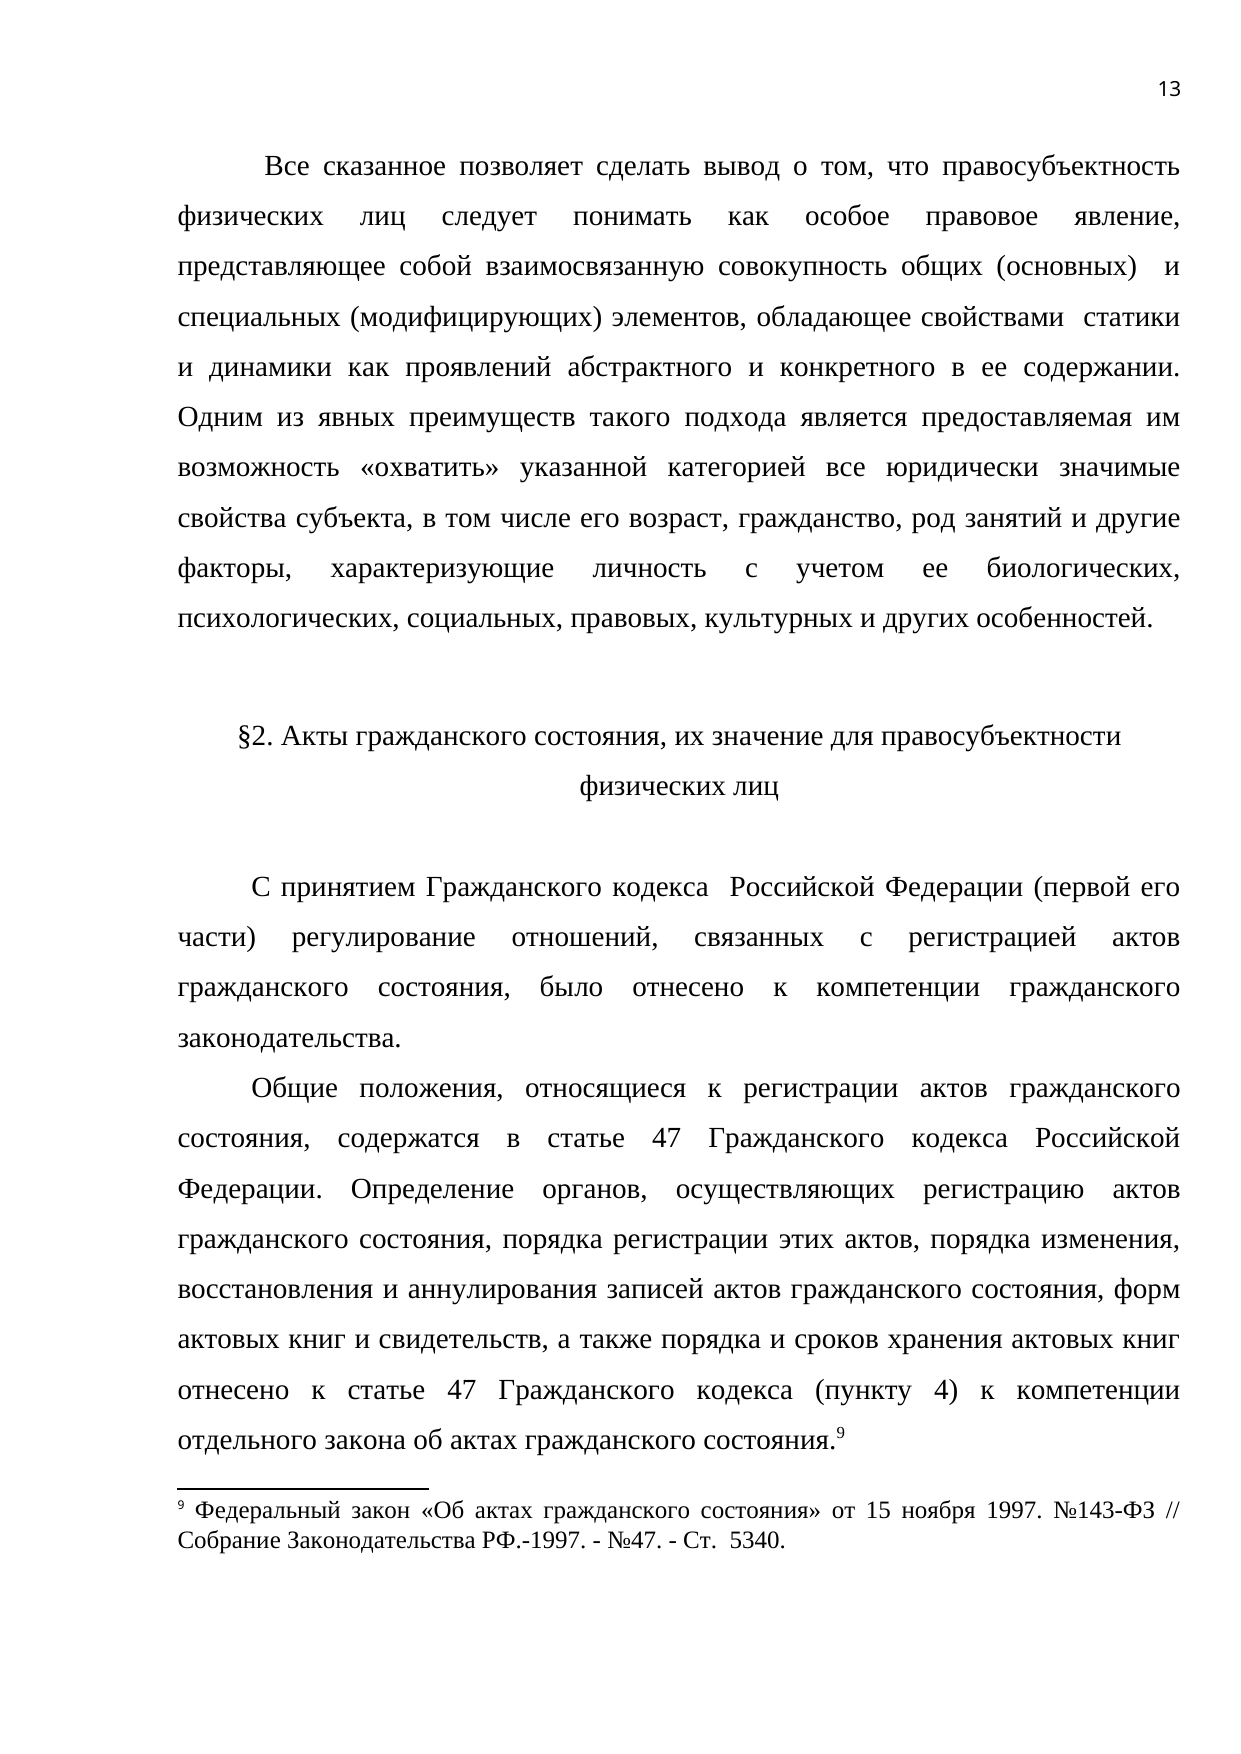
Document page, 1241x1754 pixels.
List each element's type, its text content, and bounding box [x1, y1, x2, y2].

text С принятием Гражданского кодекса Российской Федерации (первой его части) регулирование отношений, связанных с регистрацией актов гражданского состояния, было отнесено к компетенции гражданского законодательства. [177, 869, 1181, 1053]
text Все сказанное позволяет сделать вывод о том, что правосубъектность физических лиц следует понимать как особое правовое явление, представляющее собой взаимосвязанную совокупность общих (основных) и специальных (модифицирующих) элементов, обладающее свойствами статики и динамики как проявлений абстрактного и конкретного в ее содержании. Одним из явных преимуществ такого подхода является предоставляемая им возможность «охватить» указанной категорией все юридически значимые свойства субъекта, в том числе его возраст, гражданство, род занятий и другие факторы, характеризующие личность с учетом ее биологических, психологических, социальных, правовых, культурных и других особенностей. [177, 148, 1181, 634]
text §2. Акты гражданского состояния, их значение для правосубъектности физических лиц [177, 718, 1181, 802]
text Общие положения, относящиеся к регистрации актов гражданского состояния, содержатся в статье 47 Гражданского кодекса Российской Федерации. Определение органов, осуществляющих регистрацию актов гражданского состояния, порядка регистрации этих актов, порядка изменения, восстановления и аннулирования записей актов гражданского состояния, форм актовых книг и свидетельств, а также порядка и сроков хранения актовых книг отнесено к статье 47 Гражданского кодекса (пункту 4) к компетенции отдельного закона об актах гражданского состояния. [177, 1070, 1181, 1456]
